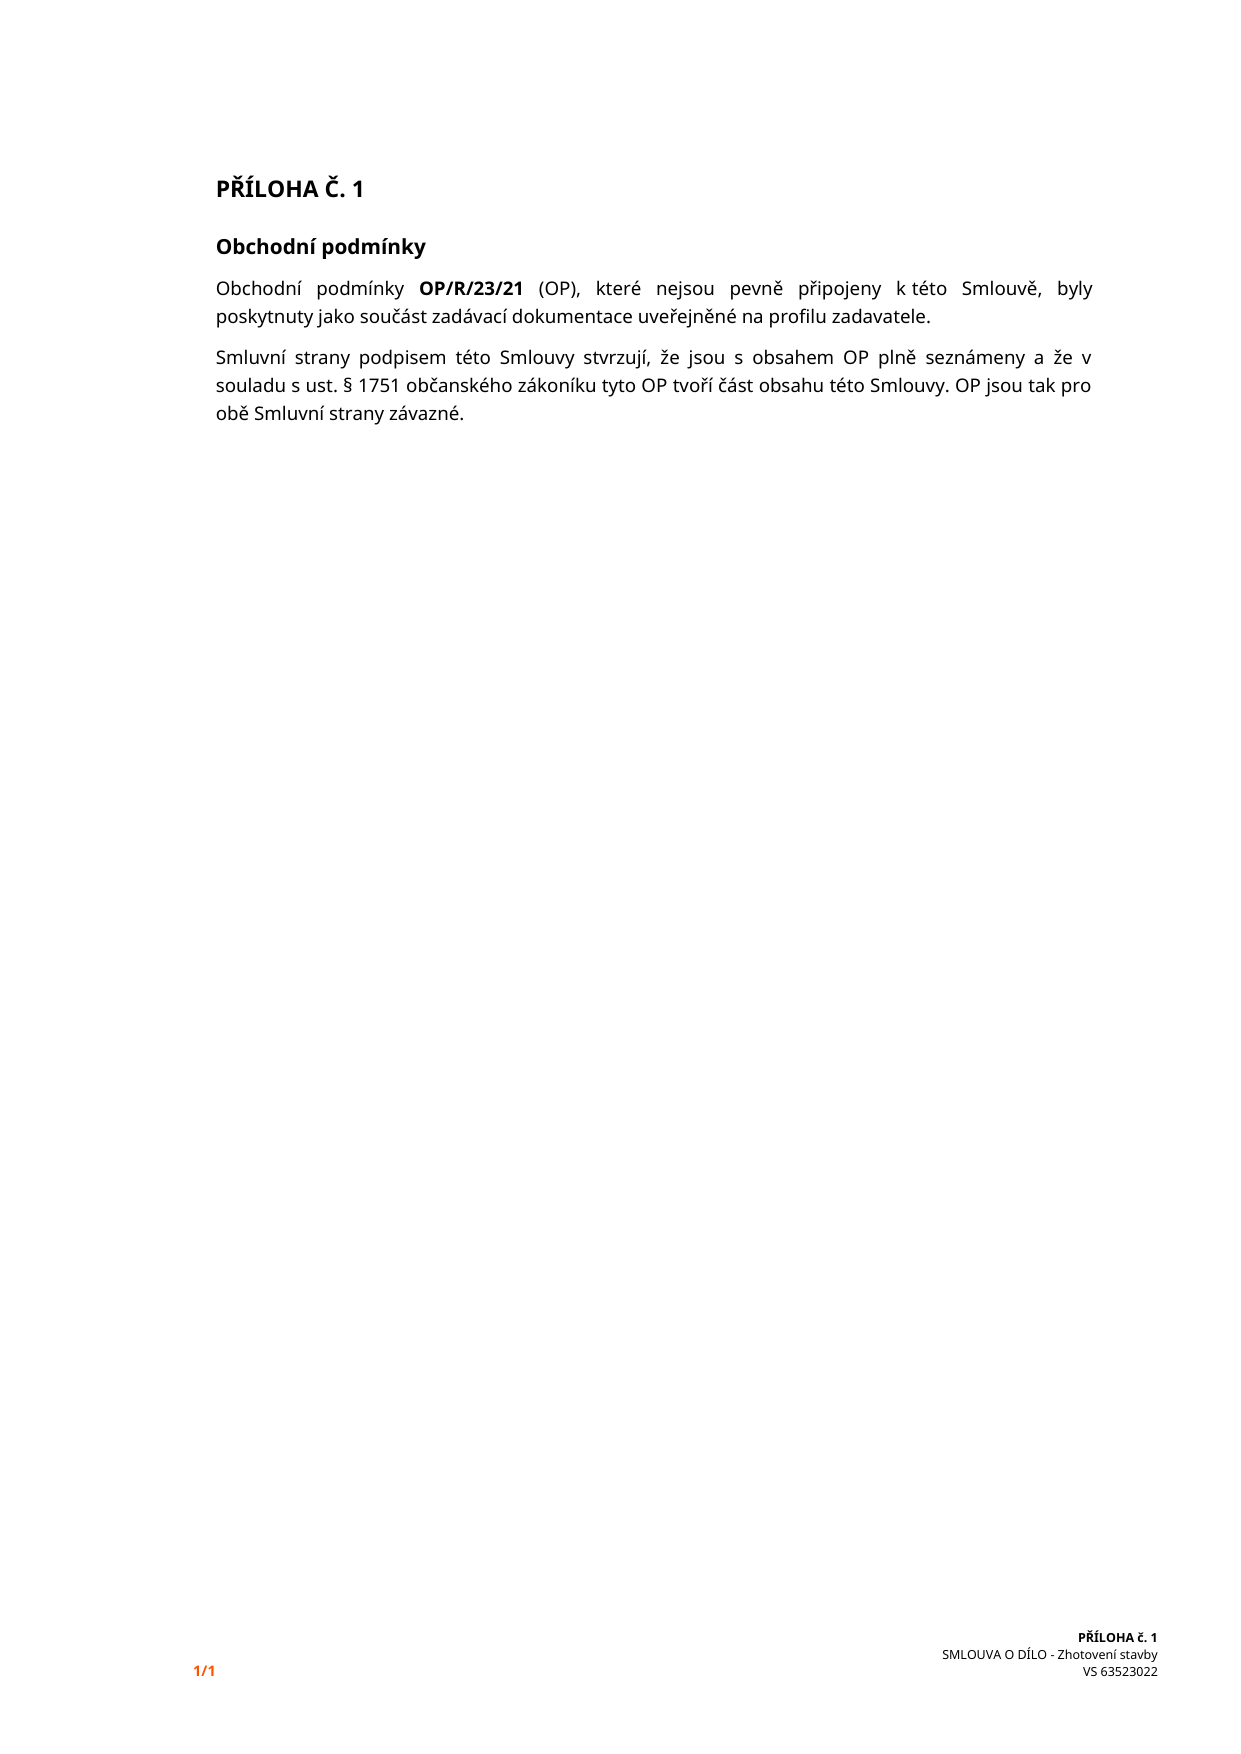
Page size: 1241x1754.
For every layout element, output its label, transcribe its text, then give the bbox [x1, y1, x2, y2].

text Příloha č. 1 [216, 172, 1093, 204]
text Smluvní strany podpisem této Smlouvy stvrzují, že jsou s obsahem OP plně seznámeny a že v souladu s ust. § 1751 občanského zákoníku tyto OP tvoří část obsahu této Smlouvy. OP jsou tak pro obě Smluvní strany závazné. [216, 344, 1093, 426]
text Obchodní podmínky OP/R/23/21 (OP), které nejsou pevně připojeny k této Smlouvě, byly poskytnuty jako součást zadávací dokumentace uveřejněné na profilu zadavatele. [216, 276, 1093, 329]
text Obchodní podmínky [216, 232, 1093, 260]
